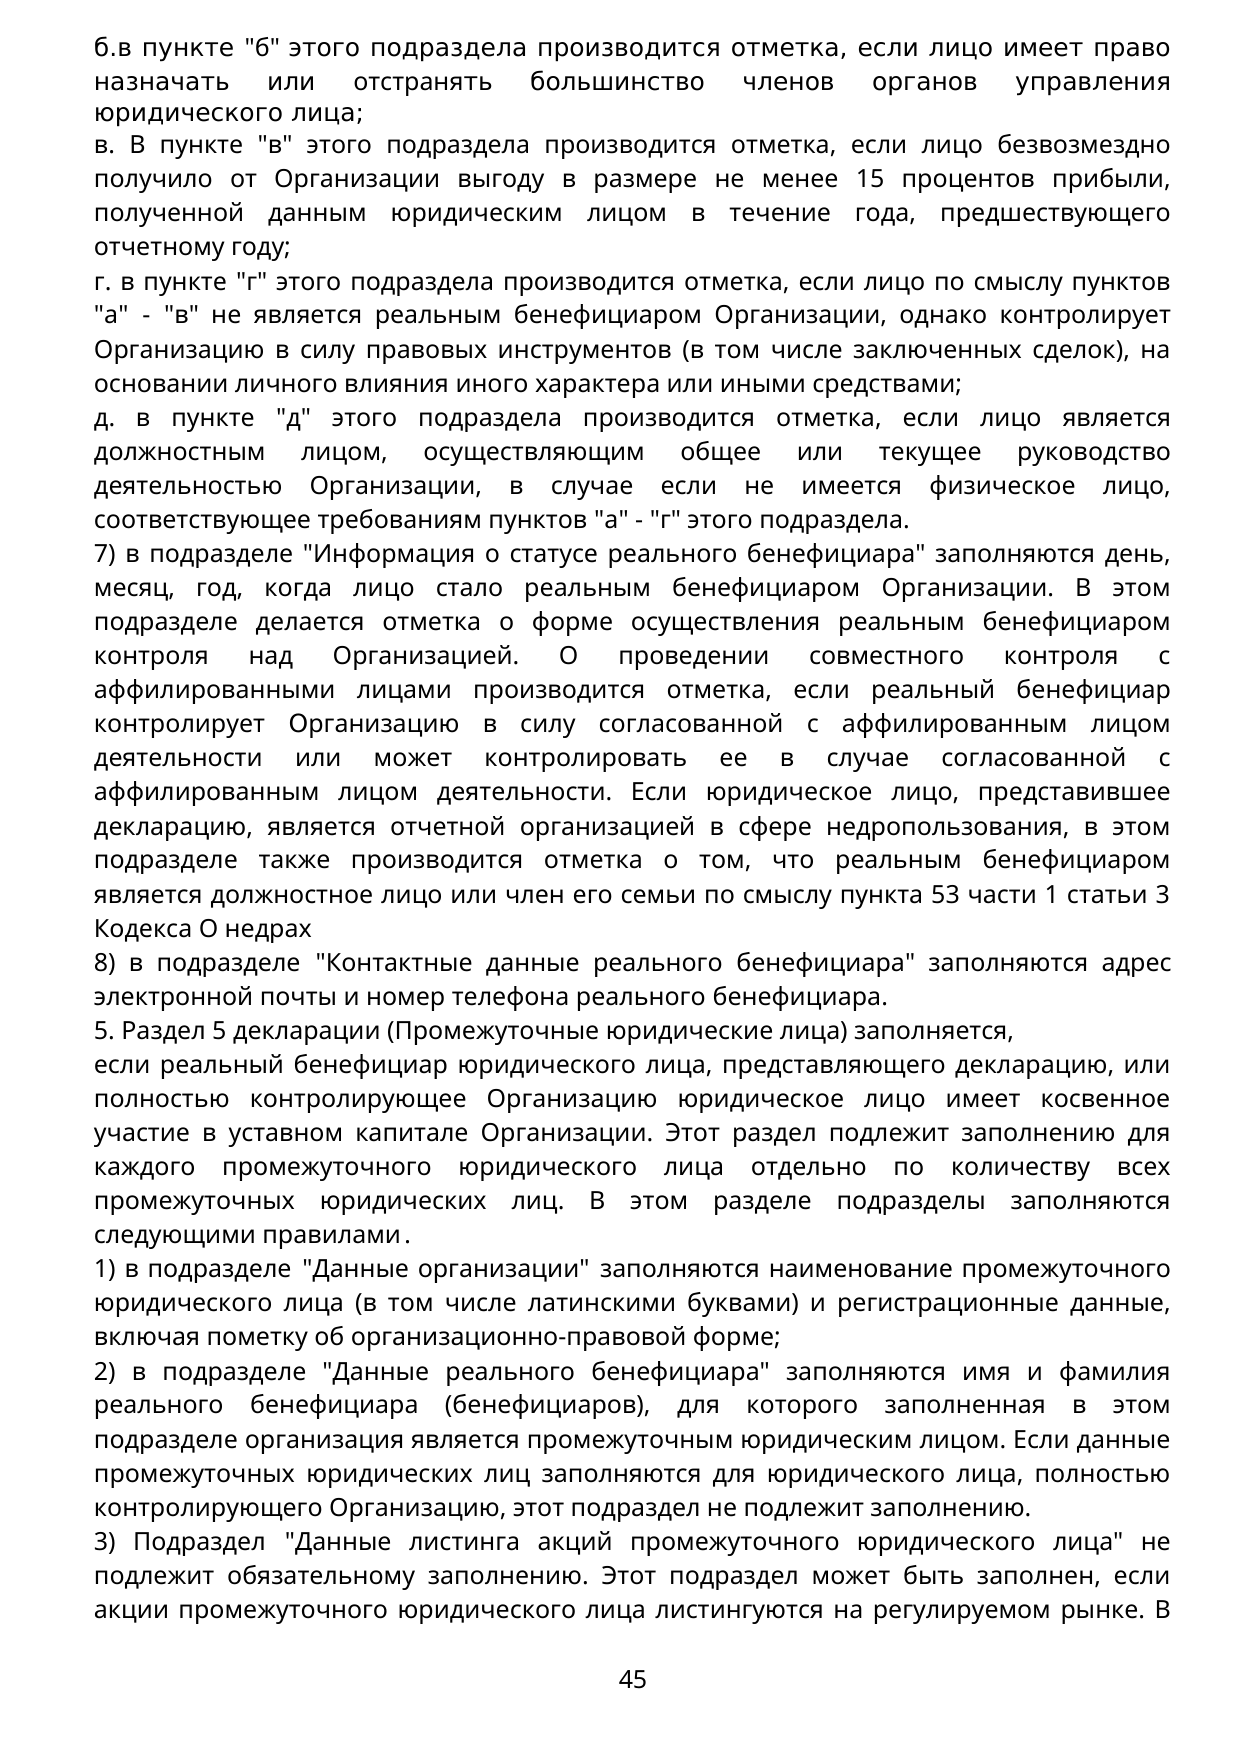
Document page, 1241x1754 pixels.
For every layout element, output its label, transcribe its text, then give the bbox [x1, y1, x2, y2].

text 1) в подразделе "Данные организации" заполняются наименование промежуточного юридического лица (в том числе латинскими буквами) и регистрационные данные, включая пометку об организационно-правовой форме; [94, 1251, 1172, 1353]
text 5. Раздел 5 декларации (Промежуточные юридические лица) заполняется, [94, 1012, 1172, 1047]
text 7) в подразделе "Информация о статусе реального бенефициара" заполняются день, месяц, год, когда лицо стало реальным бенефициаром Организации. В этом подразделе делается отметка о форме осуществления реальным бенефициаром контроля над Организацией. О проведении совместного контроля с аффилированными лицами производится отметка, если реальный бенефициар контролирует Օрганизацию в силу согласованной с аффилированным лицом деятельности или может контролировать ее в случае согласованной с аффилированным лицом деятельности. Если юридическое лицо, представившее декларацию, является отчетной организацией в сфере недропользования, в этом подразделе также производится отметка о том, что реальным бенефициаром является должностное лицо или член его семьи по смыслу пункта 53 части 1 статьи 3 Кодекса О недрах [94, 536, 1172, 944]
text г. в пункте "г" этого подраздела производится отметка, если лицо по смыслу пунктов "а" - "в" не является реальным бенефициаром Организации, однако контролирует Организацию в силу правовых инструментов (в том числе заключенных сделок), на основании личного влияния иного характера или иными средствами; [94, 263, 1172, 399]
text 8) в подразделе "Контактные данные реального бенефициара" заполняются адрес электронной почты и номер телефона реального бенефициара. [94, 944, 1172, 1012]
text 2) в подразделе "Данные реального бенефициара" заполняются имя и фамилия реального бенефициара (бенефициаров), для которого заполненная в этом подразделе организация является промежуточным юридическим лицом. Если данные промежуточных юридических лиц заполняются для юридического лица, полностью контролирующего Организацию, этот подраздел не подлежит заполнению. [94, 1353, 1172, 1523]
text д. в пункте "д" этого подраздела производится отметка, если лицо является должностным лицом, осуществляющим общее или текущее руководство деятельностью Организации, в случае если не имеется физическое лицо, соответствующее требованиям пунктов "а" - "г" этого подраздела. [94, 399, 1172, 536]
text если реальный бенефициар юридического лица, представляющего декларацию, или полностью контролирующее Организацию юридическое лицо имеет косвенное участие в уставном капитале Организации. Этот раздел подлежит заполнению для каждого промежуточного юридического лица отдельно по количеству всех промежуточных юридических лиц. В этом разделе подразделы заполняются следующими правилами․ [94, 1047, 1172, 1251]
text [94, 1523, 1172, 1626]
text б.в пункте "б" этого подраздела производится отметка, если лицо имеет право назначать или отстранять большинство членов органов управления юридического лица; [94, 29, 1172, 127]
text в. В пункте "в" этого подраздела производится отметка, если лицо безвозмездно получило от Организации выгоду в размере не менее 15 процентов прибыли, полученной данным юридическим лицом в течение года, предшествующего отчетному году; [94, 127, 1172, 263]
